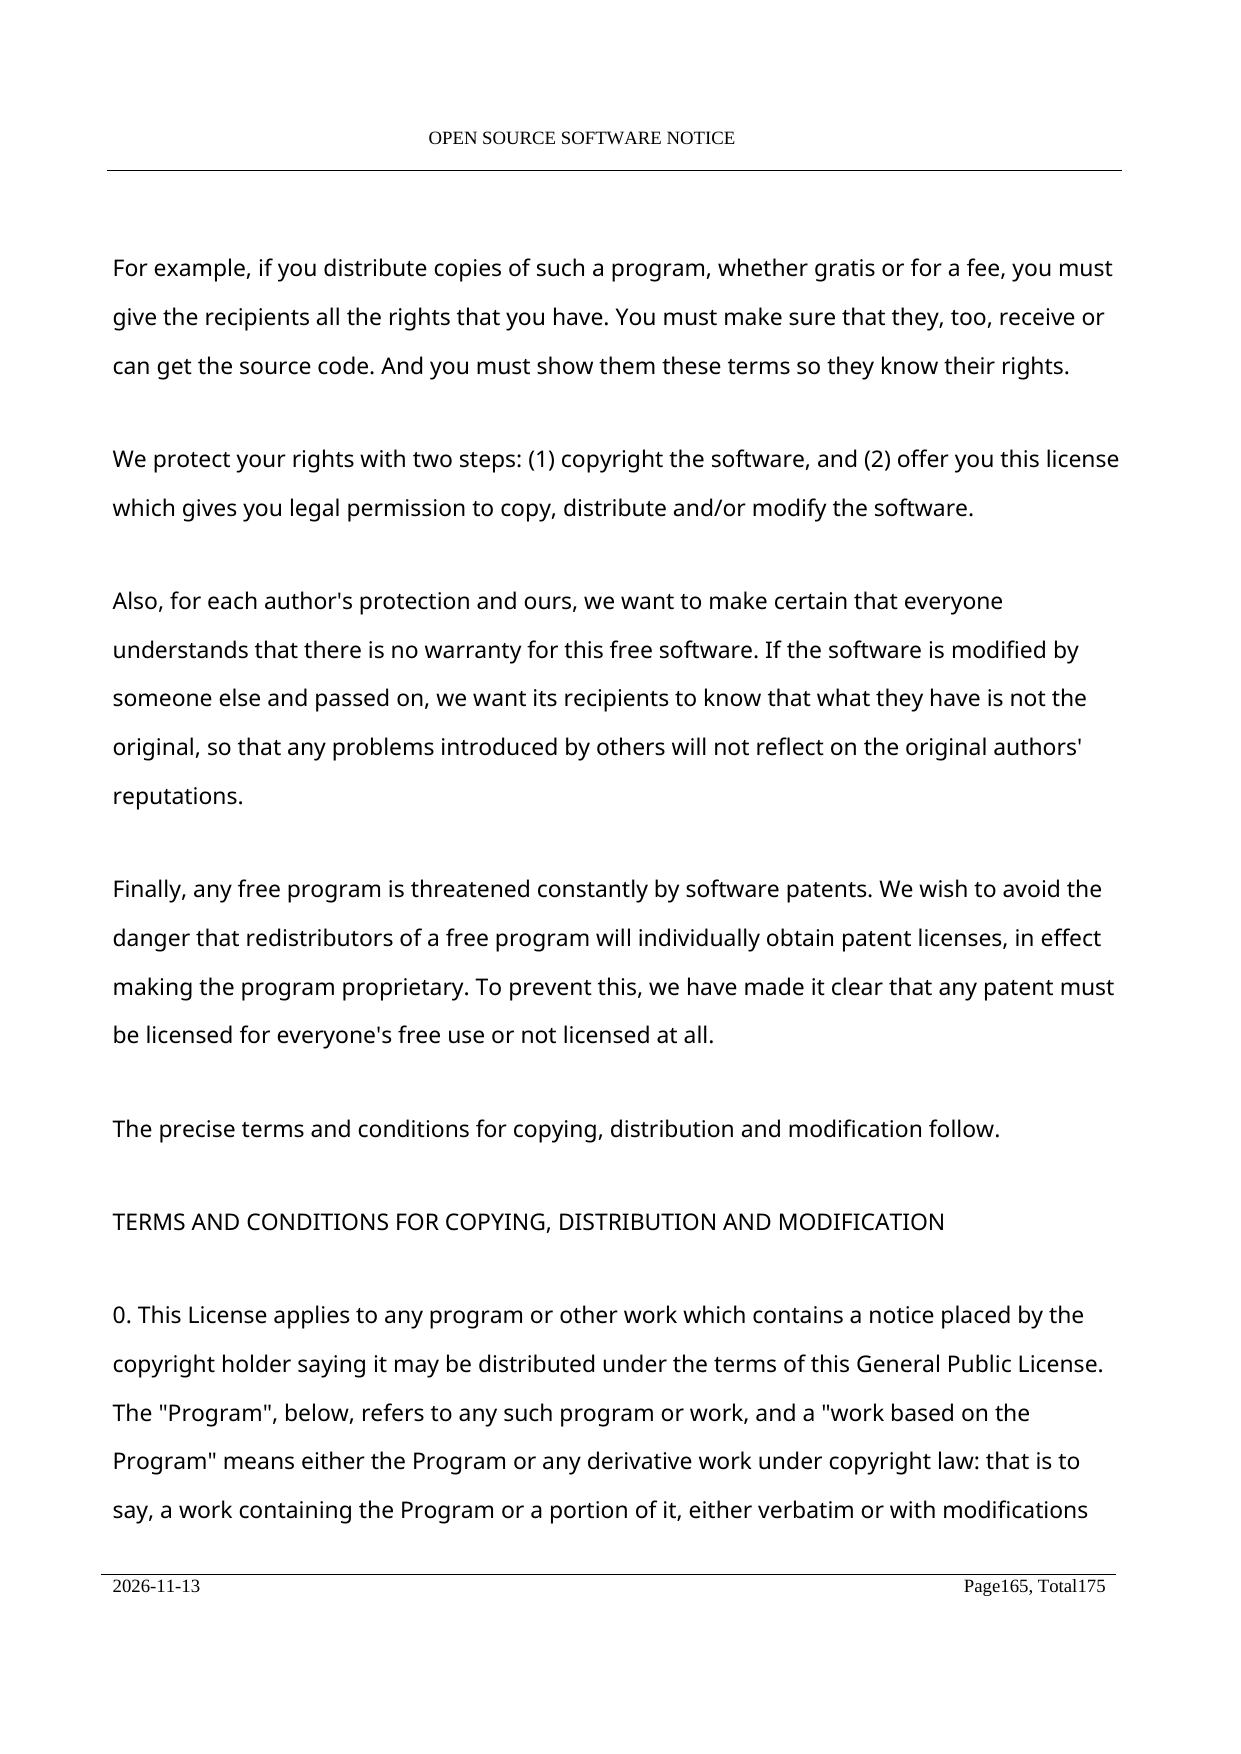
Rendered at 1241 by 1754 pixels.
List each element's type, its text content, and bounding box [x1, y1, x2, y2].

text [112, 1298, 1128, 1526]
text Finally, any free program is threatened constantly by software patents. We wish to avoid the danger that redistributors of a free program will individually obtain patent licenses, in effect making the program proprietary. To prevent this, we have made it clear that any patent must be licensed for everyone's free use or not licensed at all. [112, 872, 1128, 1051]
text TERMS AND CONDITIONS FOR COPYING, DISTRIBUTION AND MODIFICATION [112, 1205, 1128, 1238]
text We protect your rights with two steps: (1) copyright the software, and (2) offer you this license which gives you legal permission to copy, distribute and/or modify the software. [112, 442, 1128, 523]
text For example, if you distribute copies of such a program, whether gratis or for a fee, you must give the recipients all the rights that you have. You must make sure that they, too, receive or can get the source code. And you must show them these terms so they know their rights. [112, 251, 1128, 381]
text Also, for each author's protection and ours, we want to make certain that everyone understands that there is no warranty for this free software. If the software is modified by someone else and passed on, we want its recipients to know that what they have is not the original, so that any problems introduced by others will not reflect on the original authors' reputations. [112, 584, 1128, 812]
text The precise terms and conditions for copying, distribution and modification follow. [112, 1112, 1128, 1144]
